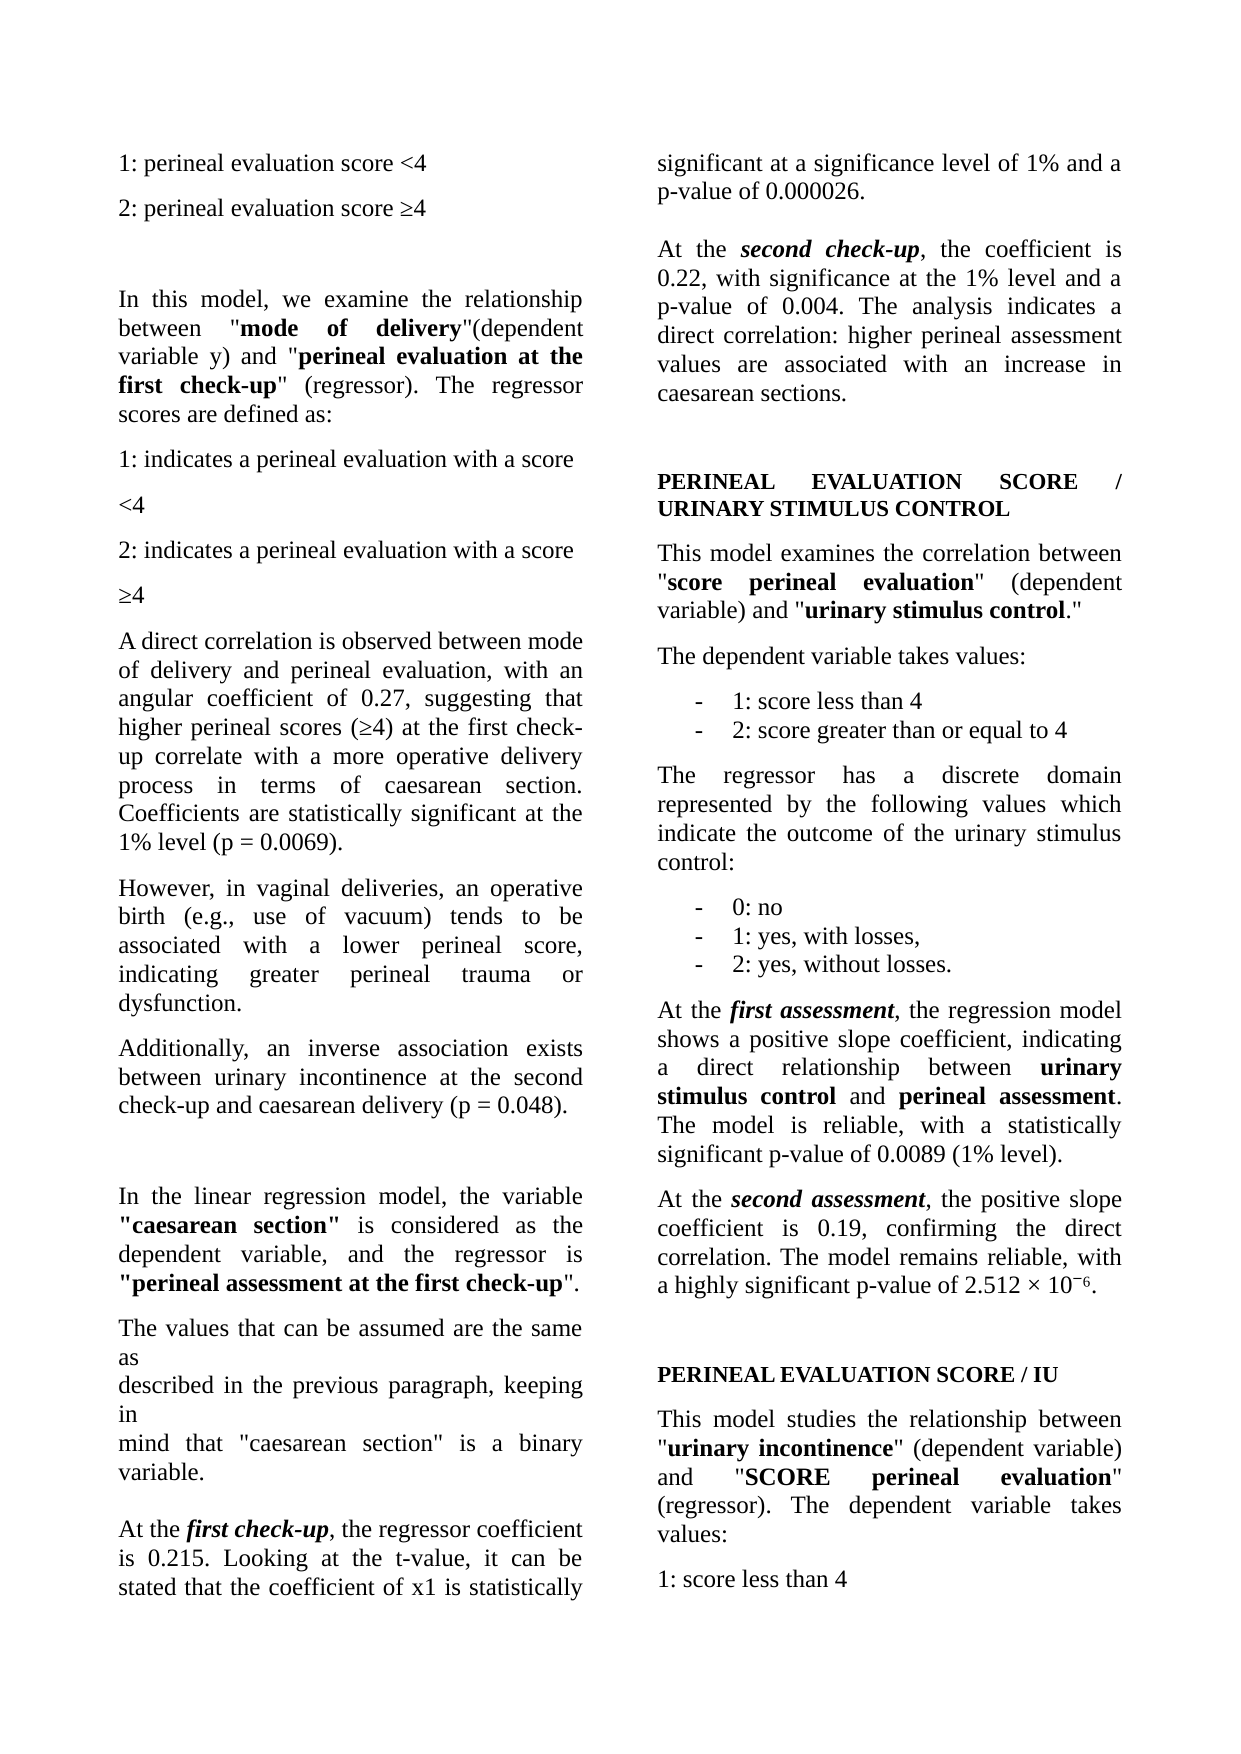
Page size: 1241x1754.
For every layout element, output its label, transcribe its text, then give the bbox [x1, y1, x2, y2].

text 1: indicates a perineal evaluation with a score [118, 444, 583, 473]
text 2: perineal evaluation score ≥4 [118, 193, 583, 222]
text <4 [118, 490, 583, 518]
text The dependent variable takes values: [657, 641, 1122, 669]
list At the second check-up, the coefficient is 0.22, with significance at the 1% level and a p-value of 0.004. The analysis indicates a direct correlation: higher perineal assessment values are associated with an increase in caesarean sections. [657, 234, 1122, 406]
text PERINEAL EVALUATION SCORE / IU [657, 1361, 1122, 1387]
text In this model, we examine the relationship between "mode of delivery"(dependent variable y) and "perineal evaluation at the first check-up" (regressor). The regressor scores are defined as: [118, 284, 583, 428]
list The values that can be assumed are the same as [118, 1313, 583, 1371]
text ≥4 [118, 581, 583, 609]
text This model examines the correlation between "score perineal evaluation" (dependent variable) and "urinary stimulus control." [657, 538, 1122, 624]
text Additionally, an inverse association exists between urinary incontinence at the second check-up and caesarean delivery (p = 0.048). [118, 1033, 583, 1119]
list described in the previous paragraph, keeping in [118, 1371, 583, 1428]
text The regressor has a discrete domain represented by the following values which indicate the outcome of the urinary stimulus control: [657, 760, 1122, 875]
text This model studies the relationship between "urinary incontinence" (dependent variable) and "SCORE perineal evaluation" (regressor). The dependent variable takes values: [657, 1404, 1122, 1548]
text 1: score less than 4 [657, 1564, 1122, 1593]
text 2: indicates a perineal evaluation with a score [118, 535, 583, 564]
text At the first assessment, the regression model shows a positive slope coefficient, indicating a direct relationship between urinary stimulus control and perineal assessment. The model is reliable, with a statistically significant p-value of 0.0089 (1% level). [657, 995, 1122, 1167]
list 0: no [694, 892, 1122, 921]
list At the first check-up, the regressor coefficient is 0.215. Looking at the t-value, it can be stated that the coefficient of x1 is statistically significant at a significance level of 1% and a p-value of 0.000026. [118, 1514, 583, 1601]
text However, in vaginal deliveries, an operative birth (e.g., use of vacuum) tends to be associated with a lower perineal score, indicating greater perineal trauma or dysfunction. [118, 873, 583, 1016]
text PERINEAL EVALUATION SCORE / URINARY STIMULUS CONTROL [657, 468, 1122, 521]
list mind that "caesarean section" is a binary variable. [118, 1428, 583, 1486]
list At the first check-up, the regressor coefficient is 0.215. Looking at the t-value, it can be stated that the coefficient of x1 is statistically significant at a significance level of 1% and a p-value of 0.000026. [657, 148, 1122, 205]
text In the linear regression model, the variable "caesarean section" is considered as the dependent variable, and the regressor is "perineal assessment at the first check-up". [118, 1181, 583, 1296]
list 2: yes, without losses. [694, 949, 1122, 978]
text 1: perineal evaluation score <4 [118, 148, 583, 176]
list 1: score less than 4 [694, 686, 1122, 715]
list 2: score greater than or equal to 4 [694, 715, 1122, 744]
list 1: yes, with losses, [694, 921, 1122, 949]
text At the second assessment, the positive slope coefficient is 0.19, confirming the direct correlation. The model remains reliable, with a highly significant p-value of 2.512 × 10⁻⁶. [657, 1184, 1122, 1299]
text A direct correlation is observed between mode of delivery and perineal evaluation, with an angular coefficient of 0.27, suggesting that higher perineal scores (≥4) at the first check-up correlate with a more operative delivery process in terms of caesarean section. Coefficients are statistically significant at the 1% level (p = 0.0069). [118, 626, 583, 856]
